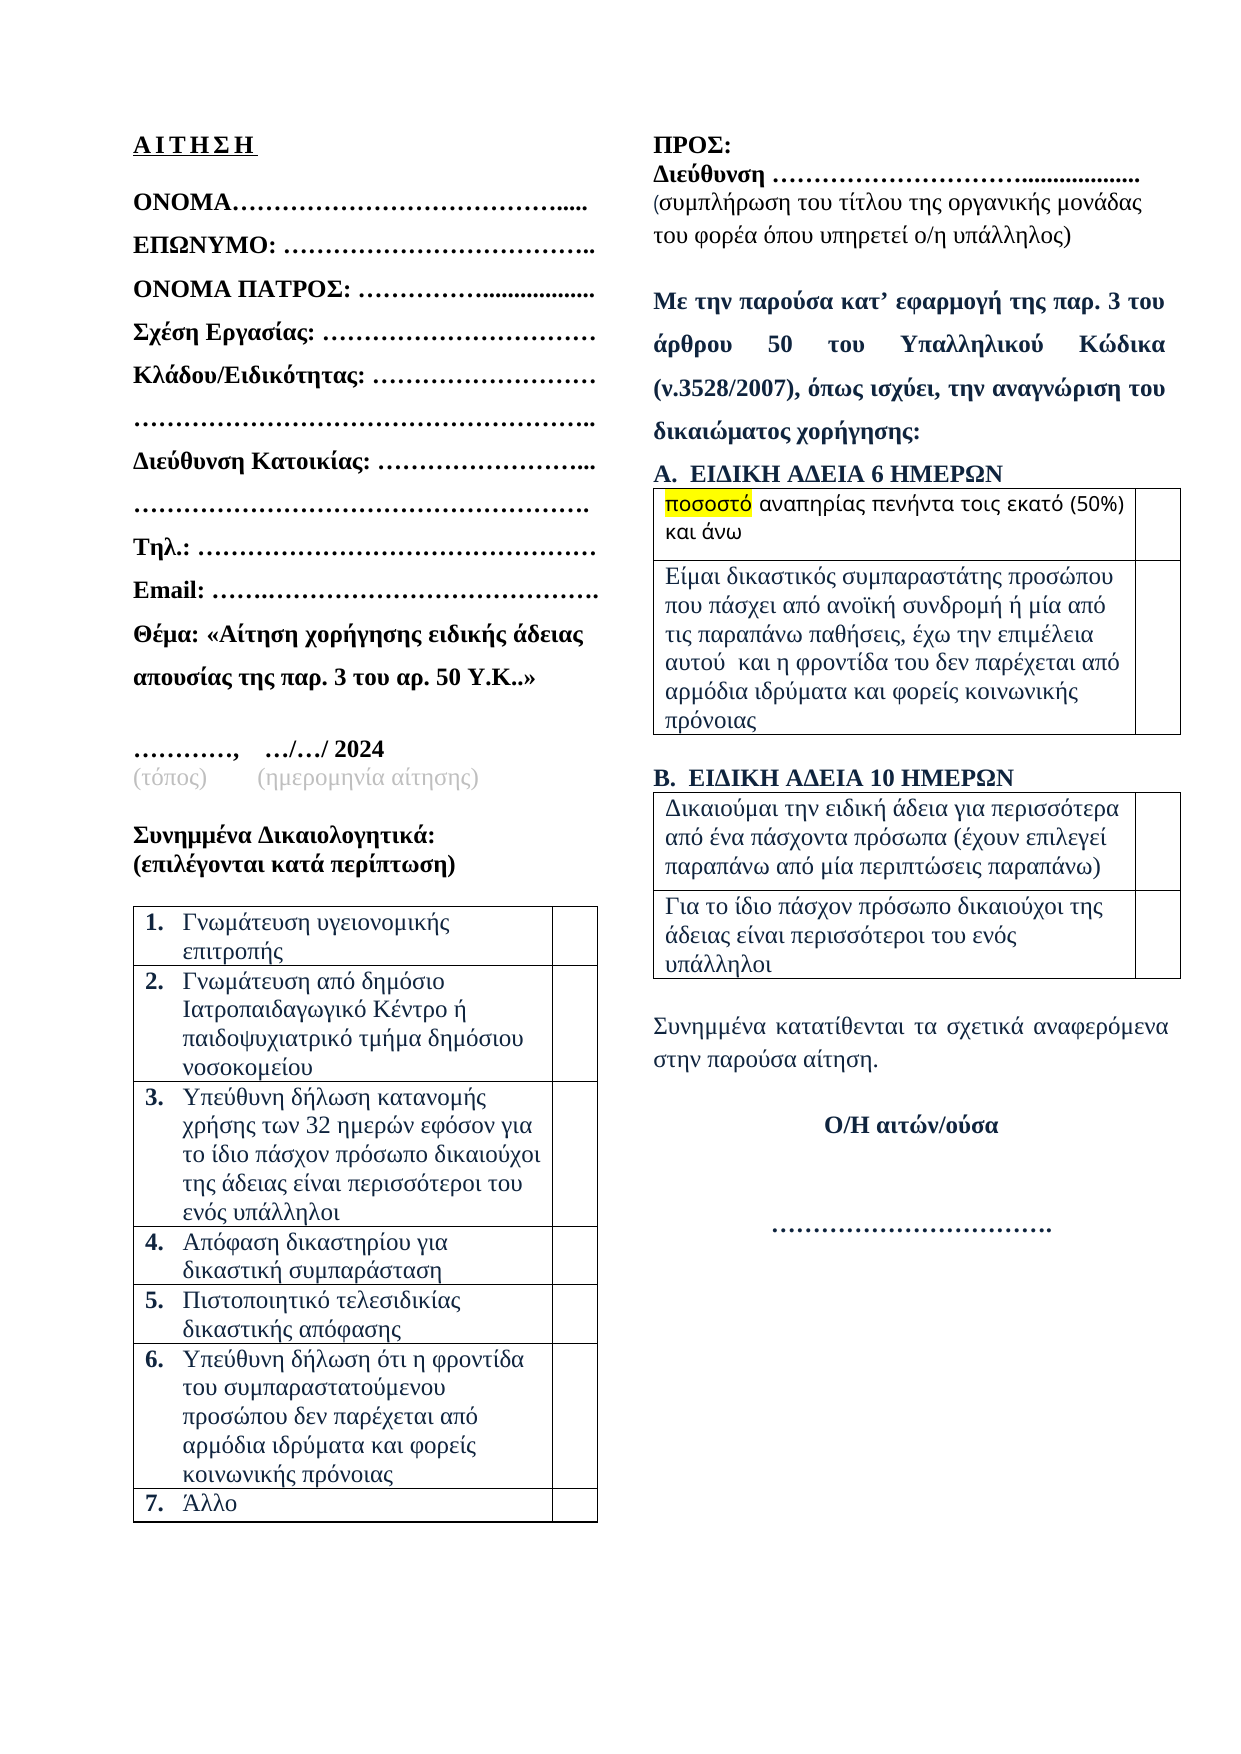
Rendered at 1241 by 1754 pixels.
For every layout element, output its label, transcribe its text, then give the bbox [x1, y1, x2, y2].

table_header ΑΙΤΗΣΗ ΟΝΟΜΑ…………………………………..... ΕΠΩΝΥΜΟ: ……………………………….. ΟΝΟΜΑ ΠΑΤΡΟΣ: …………….................. Σχέση Εργασίας: …………………………… Κλάδου/Ειδικότητας: ……………………… ……………………………………………….. Διεύθυνση Κατοικίας: ……………………... ………………………………………………. Τηλ.: ………………………………………… Email: …….…………………………………. Θέμα: «Αίτηση χορήγησης ειδικής άδειας απουσίας της παρ. 3 του αρ. 50 Υ.Κ..» …………, …/…/ 2024 (τόπος) (ημερομηνία αίτησης) Συνημμένα Δικαιολογητικά: (επιλέγονται κατά περίπτωση) [122, 130, 642, 1523]
table_header ΠΡΟΣ: Διεύθυνση …………………………................... (συμπλήρωση του τίτλου της οργανικής μονάδας του φορέα όπου υπηρετεί ο/η υπάλληλος) Με την παρούσα κατ’ εφαρμογή της παρ. 3 του άρθρου 50 του Υπαλληλικού Κώδικα (ν.3528/2007), όπως ισχύει, την αναγνώριση του δικαιώματος χορήγησης: Α. ΕΙΔΙΚΗ ΑΔΕΙΑ 6 ΗΜΕΡΩΝ Β. ΕΙΔΙΚΗ ΑΔΕΙΑ 10 ΗΜΕΡΩΝ Συνημμένα κατατίθενται τα σχετικά αναφερόμενα στην παρούσα αίτηση. Ο/Η αιτών/ούσα ……………………………. [642, 130, 1181, 1523]
